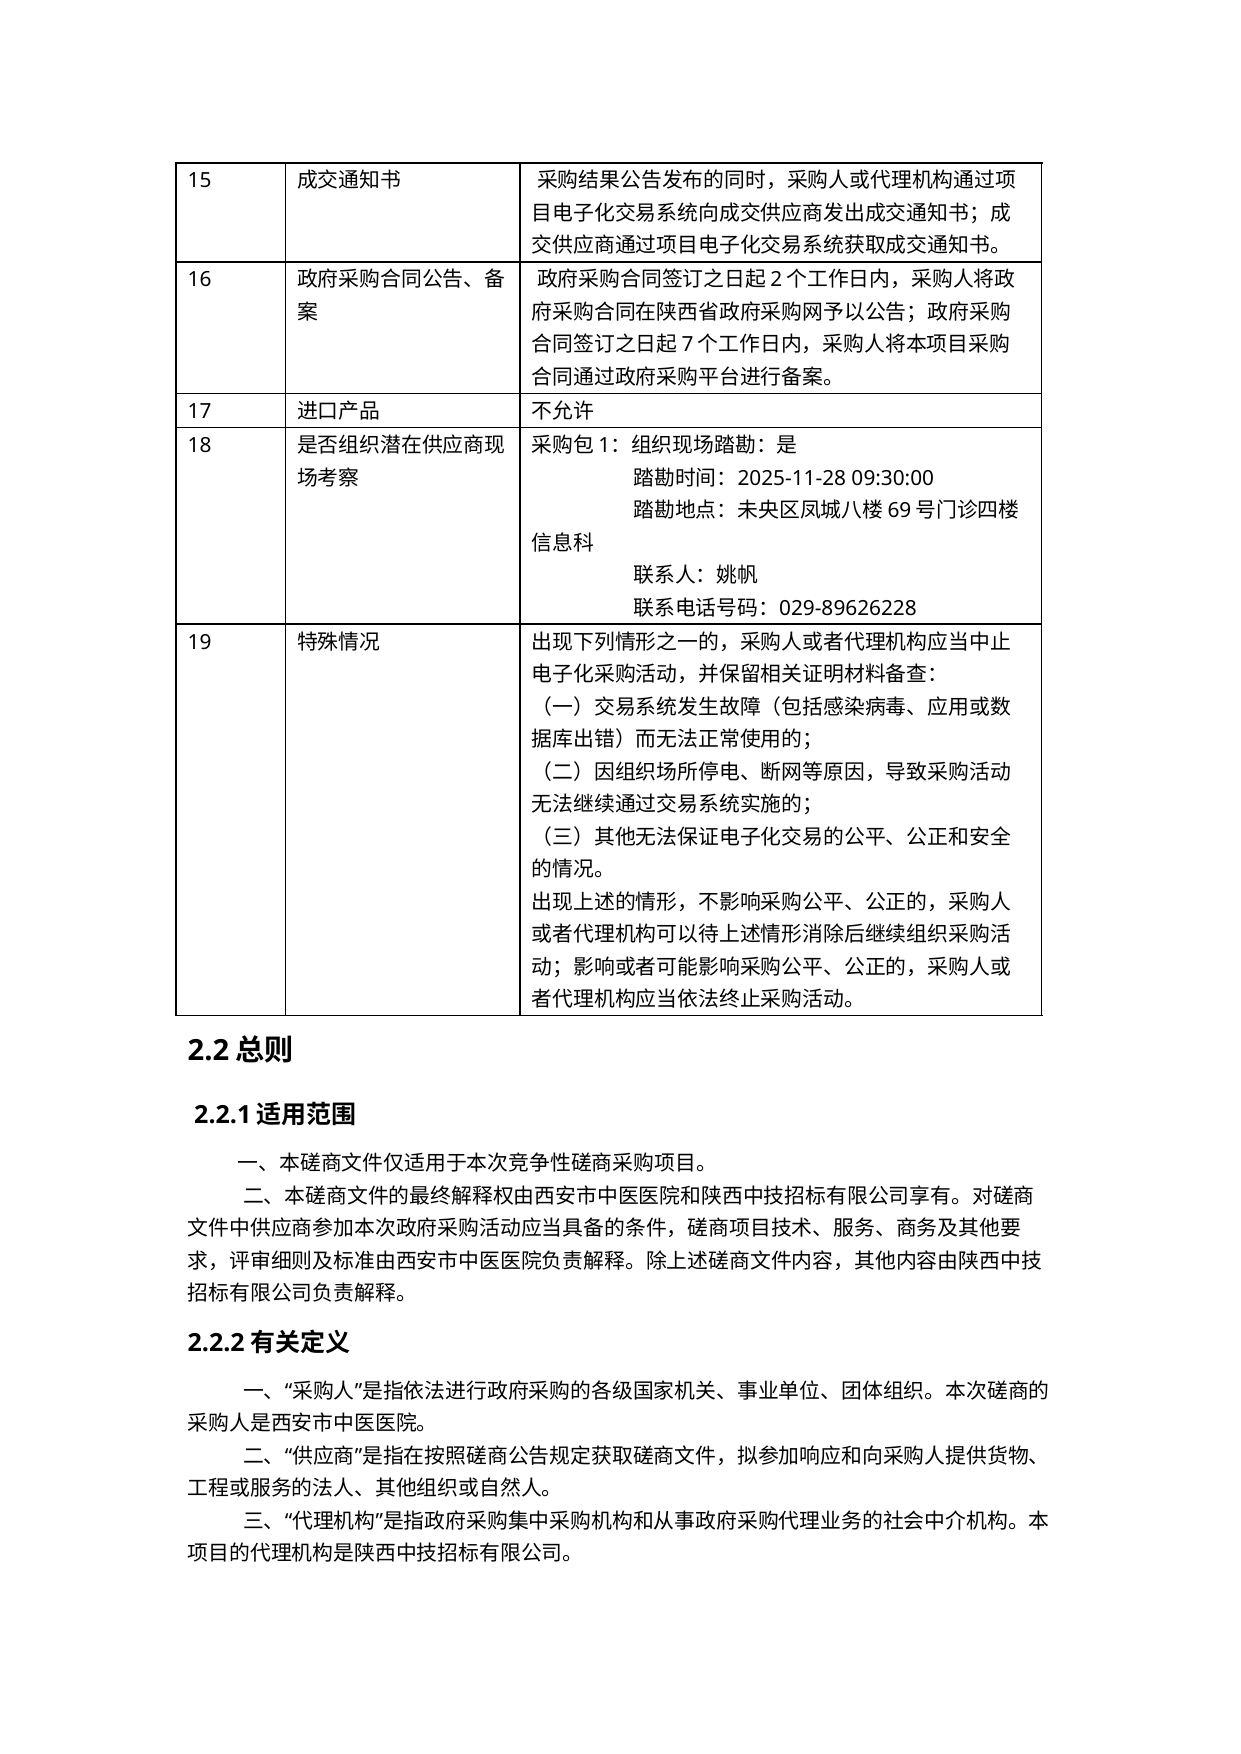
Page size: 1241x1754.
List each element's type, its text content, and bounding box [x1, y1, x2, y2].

text 三、“代理机构”是指政府采购集中采购机构和从事政府采购代理业务的社会中介机构。本项目的代理机构是陕西中技招标有限公司。 [187, 1504, 1053, 1569]
table_cell 出现下列情形之一的，采购人或者代理机构应当中止电子化采购活动，并保留相关证明材料备查： （一）交易系统发生故障（包括感染病毒、应用或数据库出错）而无法正常使用的； （二）因组织场所停电、断网等原因，导致采购活动无法继续通过交易系统实施的； （三）其他无法保证电子化交易的公平、公正和安全的情况。 出现上述的情形，不影响采购公平、公正的，采购人或者代理机构可以待上述情形消除后继续组织采购活动；影响或者可能影响采购公平、公正的，采购人或者代理机构应当依法终止采购活动。 [521, 625, 1041, 1015]
text 一、“采购人”是指依法进行政府采购的各级国家机关、事业单位、团体组织。本次磋商的采购人是西安市中医医院。 [187, 1374, 1053, 1439]
table_cell 16 [177, 263, 285, 393]
text 一、本磋商文件仅适用于本次竞争性磋商采购项目。 [187, 1146, 1053, 1179]
table_cell 成交通知书 [286, 164, 519, 261]
text 2.2.2有关定义 [187, 1309, 1053, 1374]
table_cell 是否组织潜在供应商现场考察 [286, 428, 519, 623]
table_cell 政府采购合同签订之日起2个工作日内，采购人将政府采购合同在陕西省政府采购网予以公告；政府采购合同签订之日起7个工作日内，采购人将本项目采购合同通过政府采购平台进行备案。 [521, 263, 1041, 393]
table_cell 不允许 [521, 394, 1041, 427]
table_cell 政府采购合同公告、备案 [286, 263, 519, 393]
text 2.2总则 [187, 1016, 1053, 1081]
text 二、“供应商”是指在按照磋商公告规定获取磋商文件，拟参加响应和向采购人提供货物、工程或服务的法人、其他组织或自然人。 [187, 1439, 1053, 1504]
table_cell 采购包1：组织现场踏勘：是 踏勘时间：2025-11-28 09:30:00 踏勘地点：未央区凤城八楼69号门诊四楼信息科 联系人：姚帆 联系电话号码：029-89626228 [521, 428, 1041, 623]
table_cell 17 [177, 394, 285, 427]
text 二、本磋商文件的最终解释权由西安市中医医院和陕西中技招标有限公司享有。对磋商文件中供应商参加本次政府采购活动应当具备的条件，磋商项目技术、服务、商务及其他要求，评审细则及标准由西安市中医医院负责解释。除上述磋商文件内容，其他内容由陕西中技招标有限公司负责解释。 [187, 1179, 1053, 1309]
table_cell 采购结果公告发布的同时，采购人或代理机构通过项目电子化交易系统向成交供应商发出成交通知书；成交供应商通过项目电子化交易系统获取成交通知书。 [521, 164, 1041, 261]
table_cell 特殊情况 [286, 625, 519, 1015]
table_cell 15 [177, 164, 285, 261]
table_cell 18 [177, 428, 285, 623]
table_cell 19 [177, 625, 285, 1015]
table_cell 进口产品 [286, 394, 519, 427]
text 2.2.1适用范围 [187, 1081, 1053, 1146]
